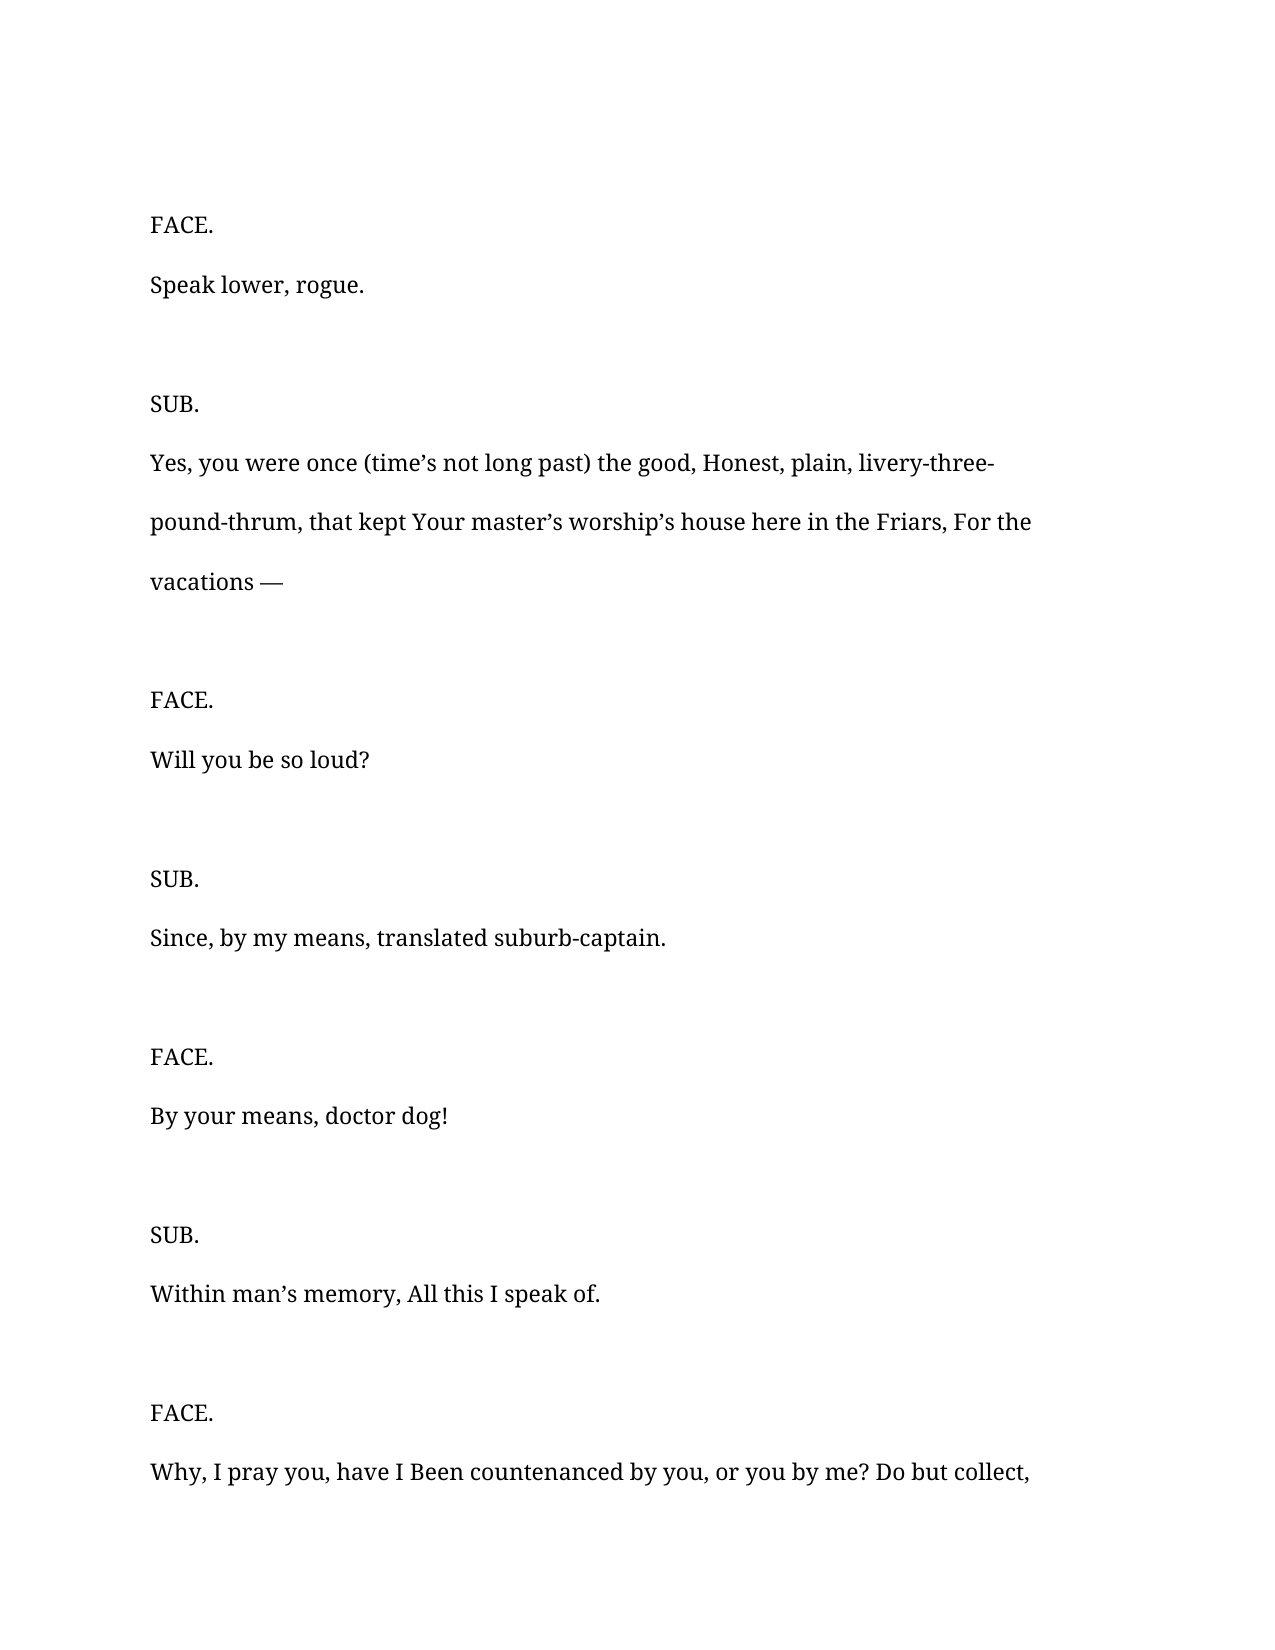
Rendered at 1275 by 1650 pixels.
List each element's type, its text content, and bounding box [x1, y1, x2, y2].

text vacations — [150, 566, 1125, 597]
text Will you be so loud? [150, 744, 1125, 775]
text FACE. [150, 1397, 1125, 1428]
text Within man’s memory, All this I speak of. [150, 1278, 1125, 1309]
text FACE. [150, 209, 1125, 241]
text FACE. [150, 1041, 1125, 1072]
text Speak lower, rogue. [150, 269, 1125, 300]
text SUB. [150, 862, 1125, 894]
text Yes, you were once (time’s not long past) the good, Honest, plain, livery-three- [150, 447, 1125, 478]
text FACE. [150, 684, 1125, 716]
text SUB. [150, 1219, 1125, 1250]
text SUB. [150, 387, 1125, 419]
text Since, by my means, translated suburb-captain. [150, 922, 1125, 953]
text pound-thrum, that kept Your master’s worship’s house here in the Friars, For the [150, 506, 1125, 537]
text Why, I pray you, have I Been countenanced by you, or you by me? Do but collect, [150, 1456, 1125, 1487]
text By your means, doctor dog! [150, 1100, 1125, 1131]
